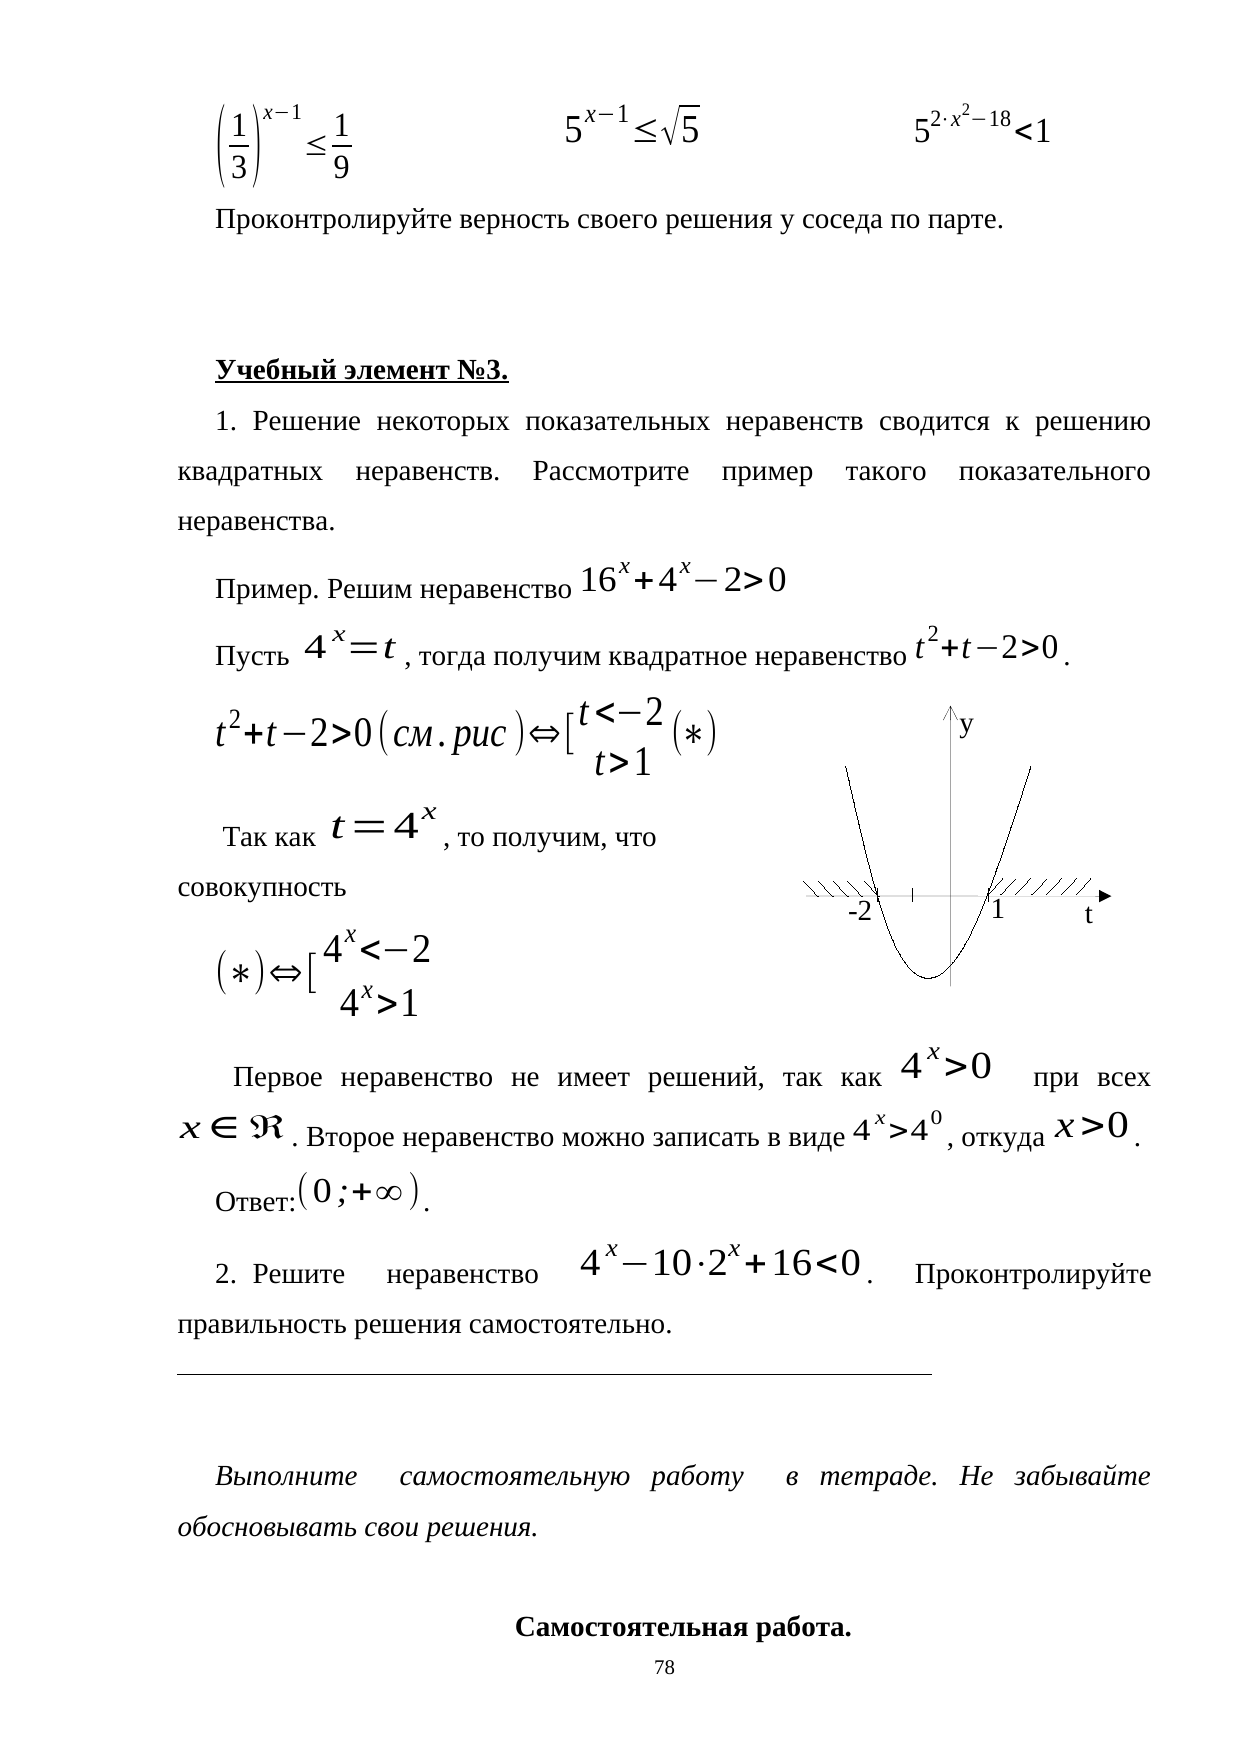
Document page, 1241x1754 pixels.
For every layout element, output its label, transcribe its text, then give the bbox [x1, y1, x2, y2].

list Решите неравенство . Проконтролируйте правильность решения самостоятельно. [177, 1235, 1152, 1340]
text Пример. Решим неравенство [177, 554, 1152, 605]
list Решение некоторых показательных неравенств сводится к решению квадратных неравенств. Рассмотрите пример такого показательного неравенства. [177, 403, 1152, 537]
text Ответ:. [177, 1169, 1152, 1218]
text Так как , то получим, что совокупность [177, 798, 1152, 903]
text Первое неравенство не имеет решений, так как при всех . Второе неравенство можно записать в виде , откуда . [177, 1038, 1152, 1153]
text Самостоятельная работа. [177, 1609, 1152, 1643]
text Учебный элемент №3. [177, 352, 1152, 386]
text Выполните самостоятельную работу в тетраде. Не забывайте обосновывать свои решения. [177, 1458, 1152, 1542]
text Пусть , тогда получим квадратное неравенство . [177, 622, 1152, 672]
text Проконтролируйте верность своего решения у соседа по парте. [177, 201, 1152, 235]
